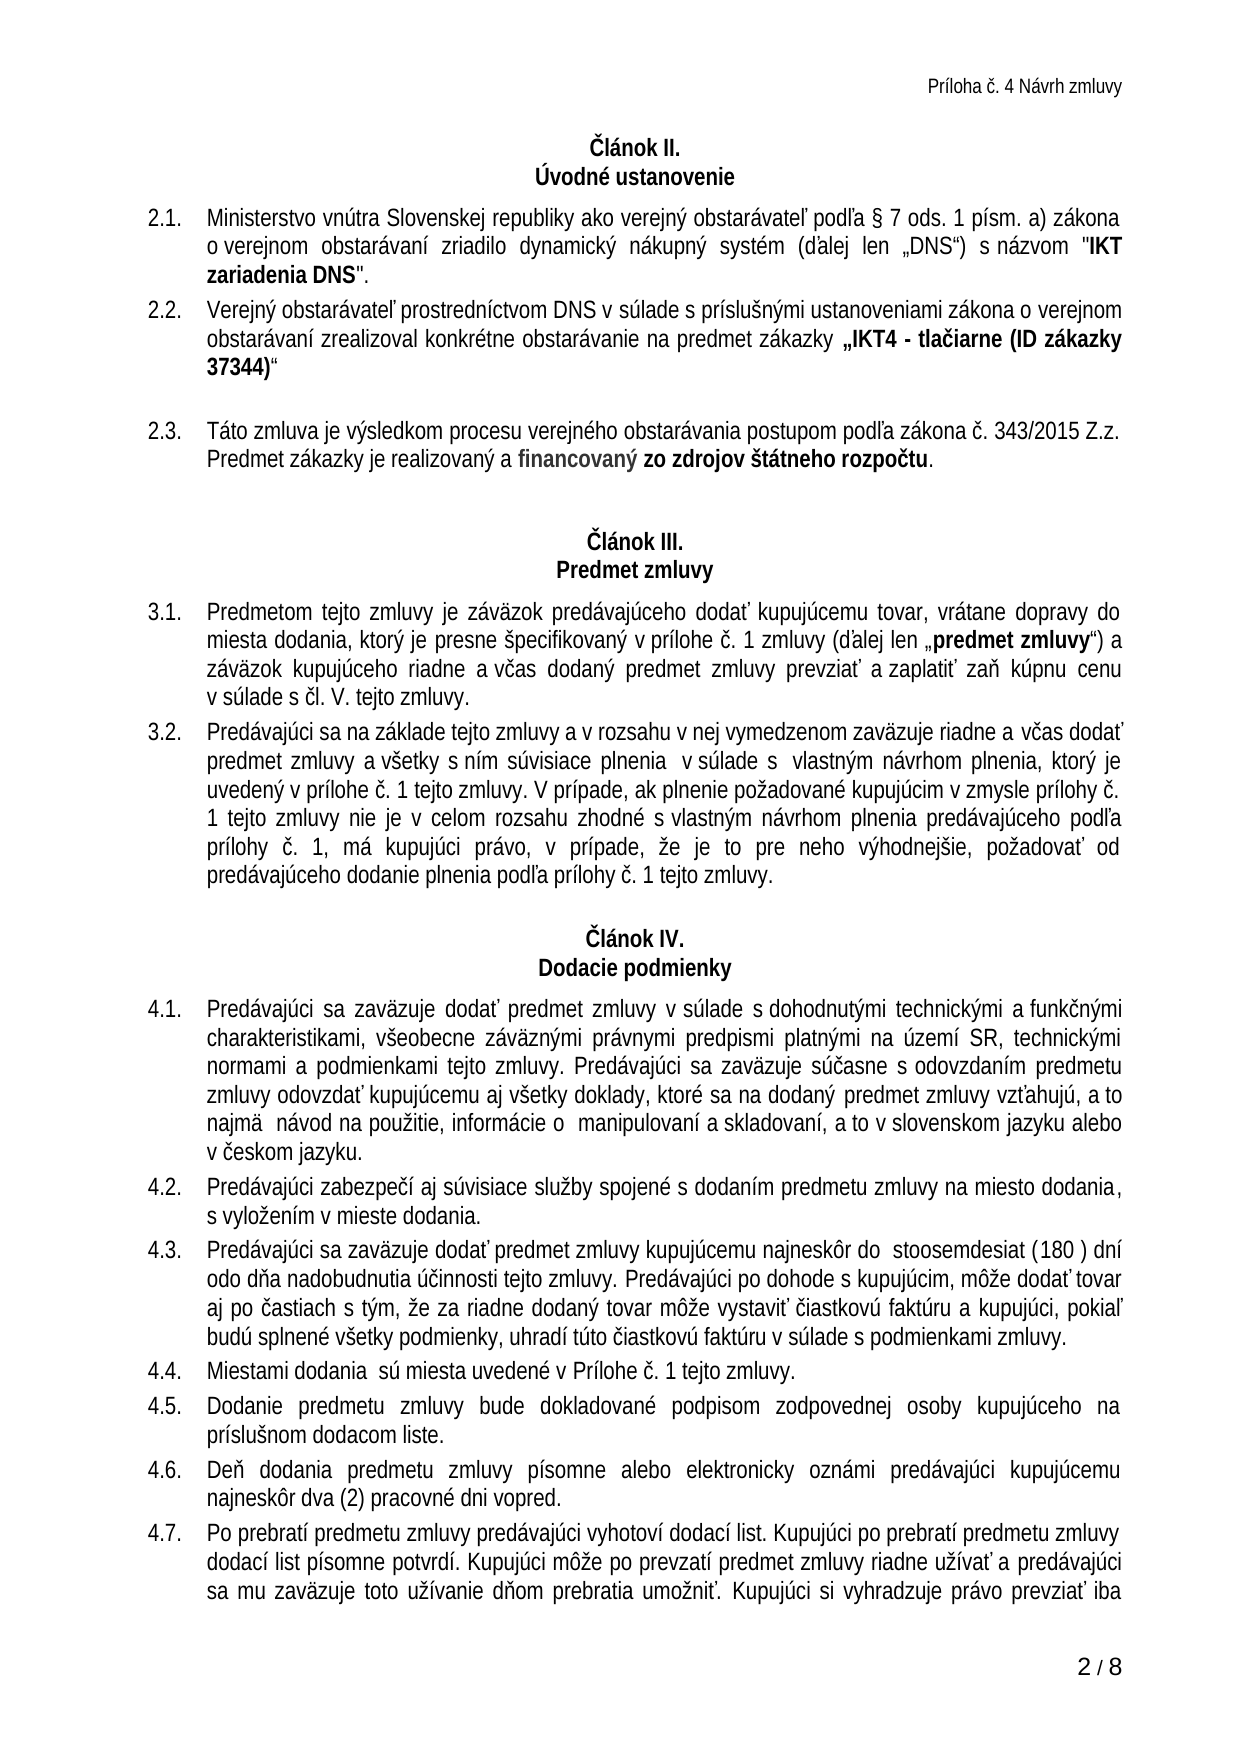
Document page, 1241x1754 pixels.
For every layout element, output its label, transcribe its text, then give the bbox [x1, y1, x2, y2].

text Článok II. [148, 133, 1122, 162]
list Deň dodania predmetu zmluvy písomne alebo elektronicky oznámi predávajúci kupujúcemu najneskôr dva (2) pracovné dni vopred. [148, 1455, 1122, 1512]
text Článok IV. [148, 924, 1122, 953]
list Predávajúci sa zaväzuje dodať predmet zmluvy v súlade s dohodnutými technickými a funkčnými charakteristikami, všeobecne záväznými právnymi predpismi platnými na území SR, technickými normami a podmienkami tejto zmluvy. Predávajúci sa zaväzuje súčasne s odovzdaním predmetu zmluvy odovzdať kupujúcemu aj všetky doklady, ktoré sa na dodaný predmet zmluvy vzťahujú, a to najmä návod na použitie, informácie o manipulovaní a skladovaní, a to v slovenskom jazyku alebo v českom jazyku. [148, 994, 1122, 1166]
list Predávajúci sa na základe tejto zmluvy a v rozsahu v nej vymedzenom zaväzuje riadne a včas dodať predmet zmluvy a všetky s ním súvisiace plnenia v súlade s vlastným návrhom plnenia, ktorý je uvedený v prílohe č. 1 tejto zmluvy. V prípade, ak plnenie požadované kupujúcim v zmysle prílohy č. 1 tejto zmluvy nie je v celom rozsahu zhodné s vlastným návrhom plnenia predávajúceho podľa prílohy č. 1, má kupujúci právo, v prípade, že je to pre neho výhodnejšie, požadovať od predávajúceho dodanie plnenia podľa prílohy č. 1 tejto zmluvy. [148, 717, 1122, 889]
text Úvodné ustanovenie [148, 162, 1122, 190]
list Verejný obstarávateľ prostredníctvom DNS v súlade s príslušnými ustanoveniami zákona o verejnom obstarávaní zrealizoval konkrétne obstarávanie na predmet zákazky „IKT4 - tlačiarne (ID zákazky 37344)“ [148, 295, 1122, 381]
text Článok III. [148, 527, 1122, 555]
list Predávajúci sa zaväzuje dodať predmet zmluvy kupujúcemu najneskôr do stoosemdesiat (180 ) dní odo dňa nadobudnutia účinnosti tejto zmluvy. Predávajúci po dohode s kupujúcim, môže dodať tovar aj po častiach s tým, že za riadne dodaný tovar môže vystaviť čiastkovú faktúru a kupujúci, pokiaľ budú splnené všetky podmienky, uhradí túto čiastkovú faktúru v súlade s podmienkami zmluvy. [148, 1236, 1122, 1350]
list Predmetom tejto zmluvy je záväzok predávajúceho dodať kupujúcemu tovar, vrátane dopravy do miesta dodania, ktorý je presne špecifikovaný v prílohe č. 1 zmluvy (ďalej len „predmet zmluvy“) a záväzok kupujúceho riadne a včas dodaný predmet zmluvy prevziať a zaplatiť zaň kúpnu cenu v súlade s čl. V. tejto zmluvy. [148, 596, 1122, 711]
list Predávajúci zabezpečí aj súvisiace služby spojené s dodaním predmetu zmluvy na miesto dodania, s vyložením v mieste dodania. [148, 1172, 1122, 1229]
text Dodacie podmienky [148, 953, 1122, 981]
list Ministerstvo vnútra Slovenskej republiky ako verejný obstarávateľ podľa § 7 ods. 1 písm. a) zákona o verejnom obstarávaní zriadilo dynamický nákupný systém (ďalej len „DNS“) s názvom "IKT zariadenia DNS". [148, 203, 1122, 289]
list Miestami dodania sú miesta uvedené v Prílohe č. 1 tejto zmluvy. [148, 1356, 1122, 1385]
text Predmet zmluvy [148, 555, 1122, 584]
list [148, 1518, 1122, 1604]
list Táto zmluva je výsledkom procesu verejného obstarávania postupom podľa zákona č. 343/2015 Z.z. Predmet zákazky je realizovaný a financovaný zo zdrojov štátneho rozpočtu. [148, 416, 1122, 473]
list Dodanie predmetu zmluvy bude dokladované podpisom zodpovednej osoby kupujúceho na príslušnom dodacom liste. [148, 1391, 1122, 1448]
